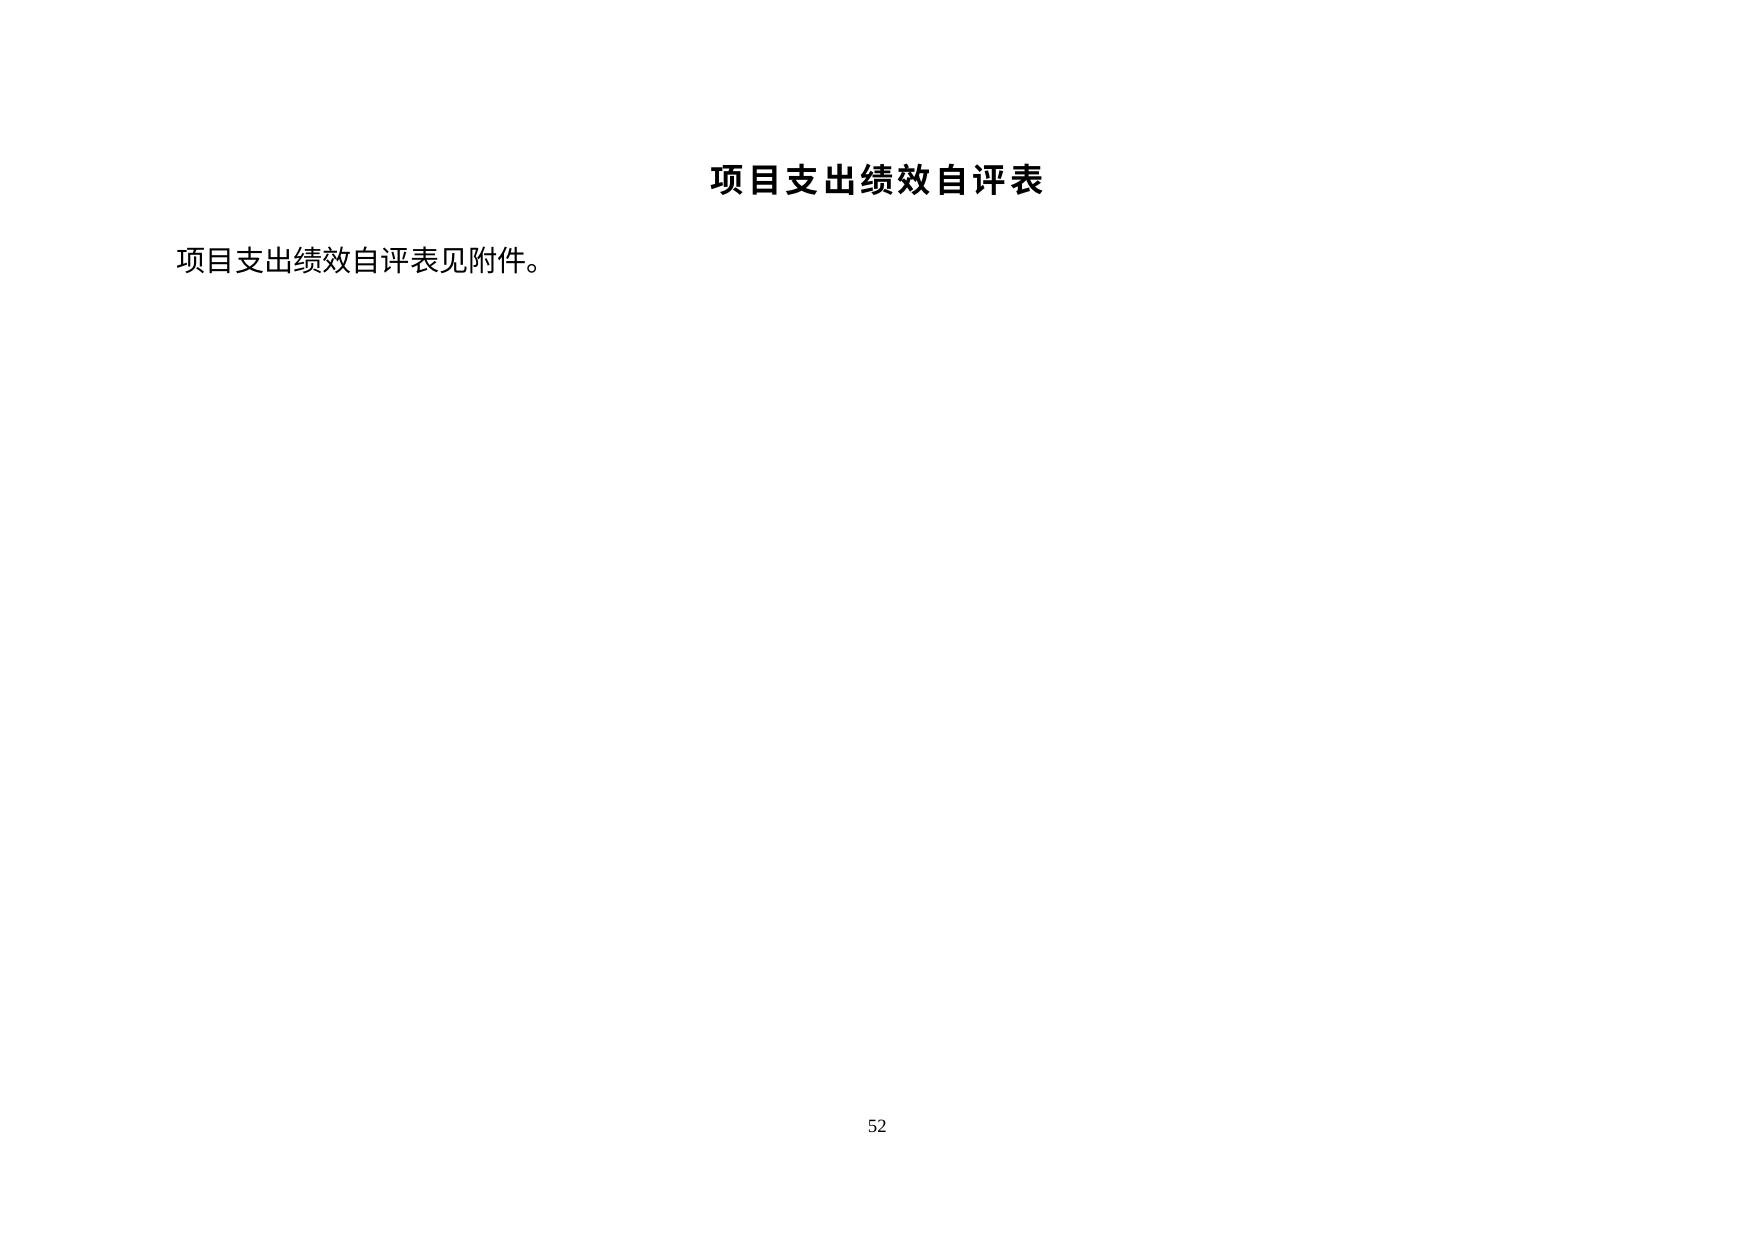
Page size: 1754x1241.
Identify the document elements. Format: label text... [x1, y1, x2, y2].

text 项目支出绩效自评表 [118, 145, 1636, 210]
text 项目支出绩效自评表见附件。 [118, 227, 1636, 292]
